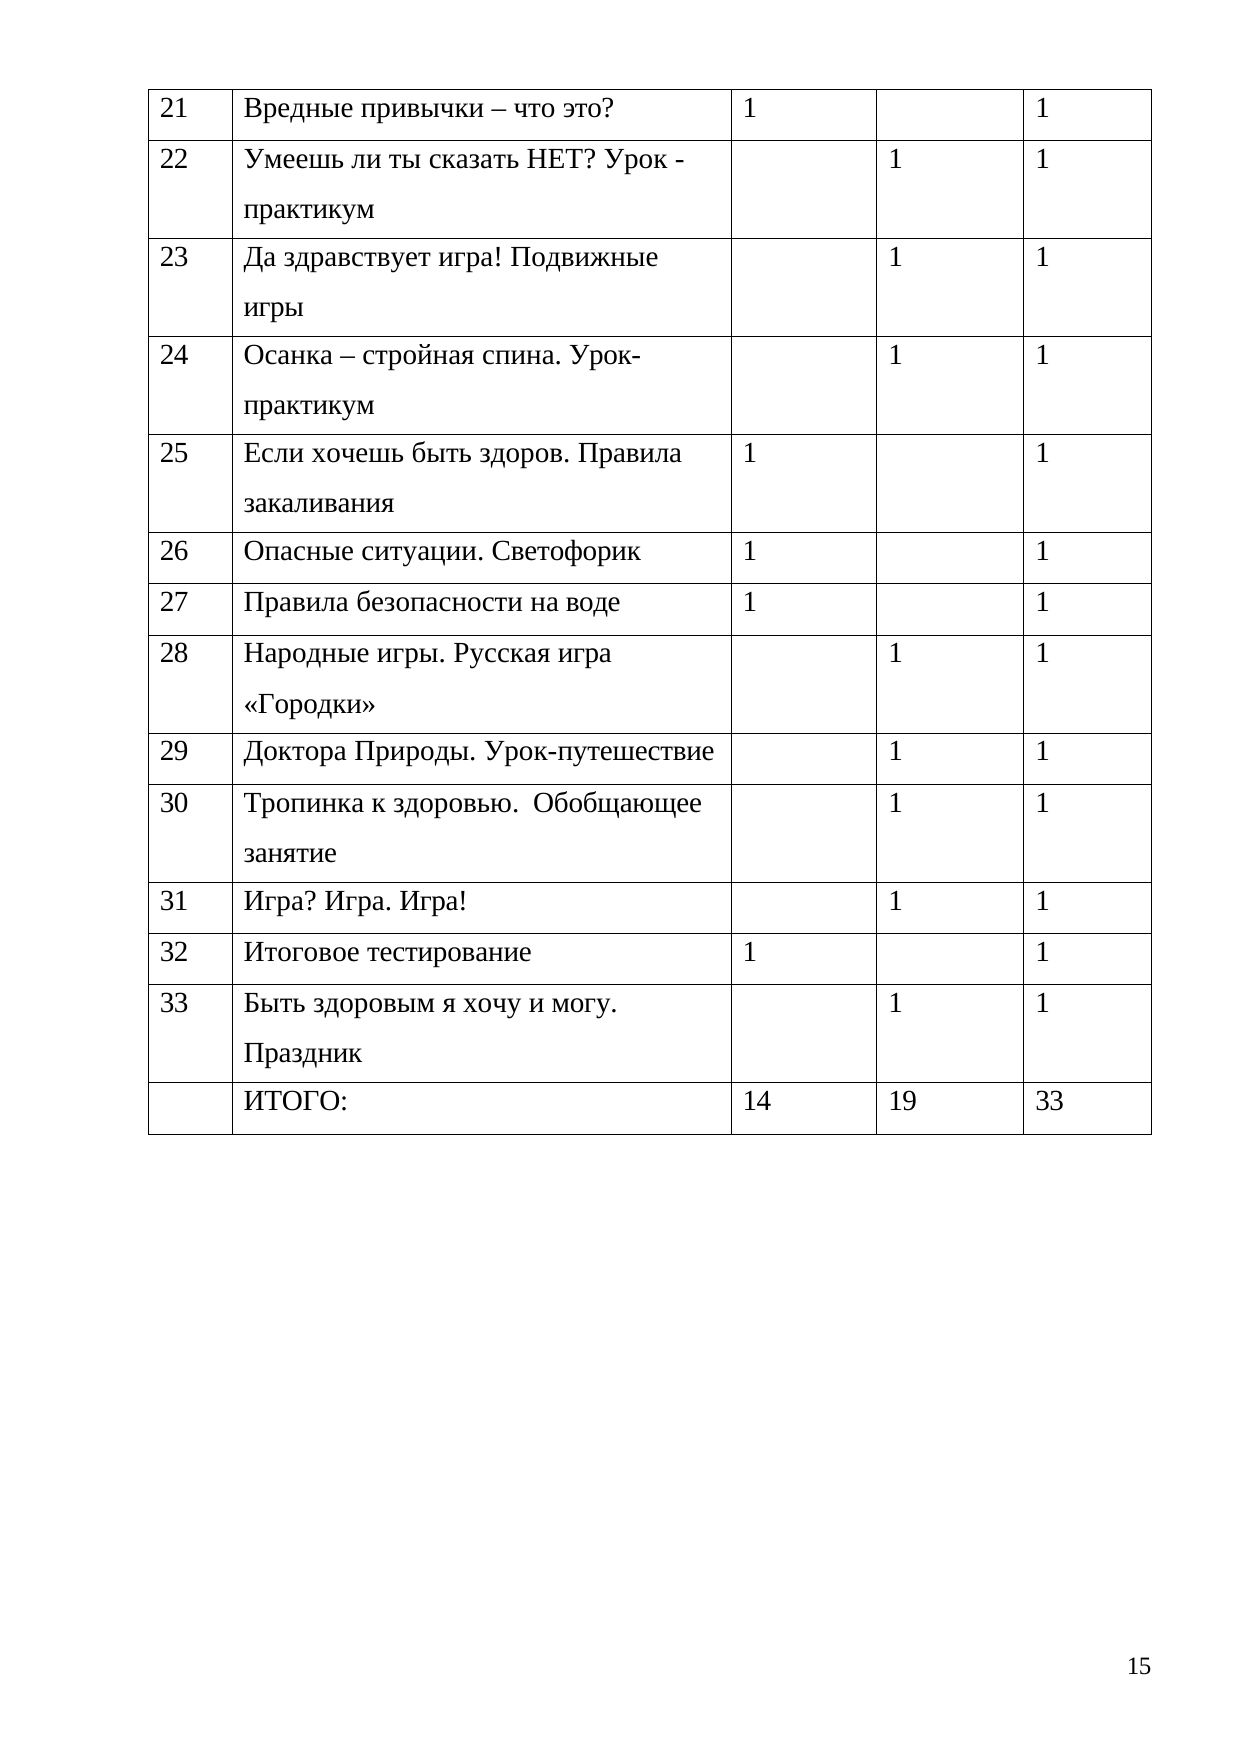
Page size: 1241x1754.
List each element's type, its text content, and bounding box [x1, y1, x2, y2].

table_cell 1 [1024, 141, 1151, 238]
table_cell 1 [877, 141, 1023, 238]
table_cell 31 [149, 883, 232, 933]
table_cell [732, 636, 876, 732]
table_cell 1 [1024, 785, 1151, 882]
table_cell [732, 785, 876, 882]
table_cell [877, 533, 1023, 583]
table_cell 1 [732, 934, 876, 984]
table_cell [149, 1083, 232, 1133]
table_cell 1 [1024, 883, 1151, 933]
table_cell 19 [877, 1083, 1023, 1133]
table_cell 24 [149, 337, 232, 434]
table_cell 26 [149, 533, 232, 583]
table_cell 21 [149, 90, 232, 140]
table_cell 1 [877, 636, 1023, 732]
table_cell 1 [1024, 985, 1151, 1082]
table_cell [877, 90, 1023, 140]
table_cell 1 [1024, 636, 1151, 732]
table_cell Быть здоровым я хочу и могу. Праздник [233, 985, 731, 1082]
table_cell 1 [1024, 90, 1151, 140]
table_cell 23 [149, 239, 232, 336]
table_cell [877, 435, 1023, 532]
table_cell Если хочешь быть здоров. Правила закаливания [233, 435, 731, 532]
table_cell Умеешь ли ты сказать НЕТ? Урок - практикум [233, 141, 731, 238]
table_cell 14 [732, 1083, 876, 1133]
table_cell 1 [1024, 584, 1151, 634]
table_cell 28 [149, 636, 232, 732]
table_cell 1 [1024, 337, 1151, 434]
table_cell [732, 337, 876, 434]
table_cell 1 [1024, 239, 1151, 336]
table_cell Игра? Игра. Игра! [233, 883, 731, 933]
table_cell 22 [149, 141, 232, 238]
table_cell [732, 734, 876, 784]
table_cell 33 [1024, 1083, 1151, 1133]
table_cell 27 [149, 584, 232, 634]
table_cell 25 [149, 435, 232, 532]
table_cell 1 [732, 533, 876, 583]
table_cell 1 [732, 584, 876, 634]
table_cell [732, 883, 876, 933]
table_cell 1 [877, 883, 1023, 933]
table_cell 1 [877, 337, 1023, 434]
table_cell Итоговое тестирование [233, 934, 731, 984]
table_cell 1 [732, 90, 876, 140]
table_cell 1 [877, 985, 1023, 1082]
table_cell 1 [732, 435, 876, 532]
table_cell ИТОГО: [233, 1083, 731, 1133]
table_cell 1 [877, 239, 1023, 336]
table_cell Осанка – стройная спина. Урок- практикум [233, 337, 731, 434]
table_cell Правила безопасности на воде [233, 584, 731, 634]
table_cell 1 [1024, 533, 1151, 583]
table_cell Да здравствует игра! Подвижные игры [233, 239, 731, 336]
table_cell 1 [877, 785, 1023, 882]
table_cell Вредные привычки – что это? [233, 90, 731, 140]
table_cell [877, 934, 1023, 984]
table_cell 1 [1024, 734, 1151, 784]
table_cell [877, 584, 1023, 634]
table_cell Опасные ситуации. Светофорик [233, 533, 731, 583]
table_cell 33 [149, 985, 232, 1082]
table_cell [732, 141, 876, 238]
table_cell 1 [1024, 435, 1151, 532]
table_cell Тропинка к здоровью. Обобщающее занятие [233, 785, 731, 882]
table_cell Доктора Природы. Урок-путешествие [233, 734, 731, 784]
table_cell 30 [149, 785, 232, 882]
table_cell [732, 985, 876, 1082]
table_cell 29 [149, 734, 232, 784]
table_cell [732, 239, 876, 336]
table_cell Народные игры. Русская игра «Городки» [233, 636, 731, 732]
table_cell 32 [149, 934, 232, 984]
table_cell 1 [1024, 934, 1151, 984]
table_cell 1 [877, 734, 1023, 784]
